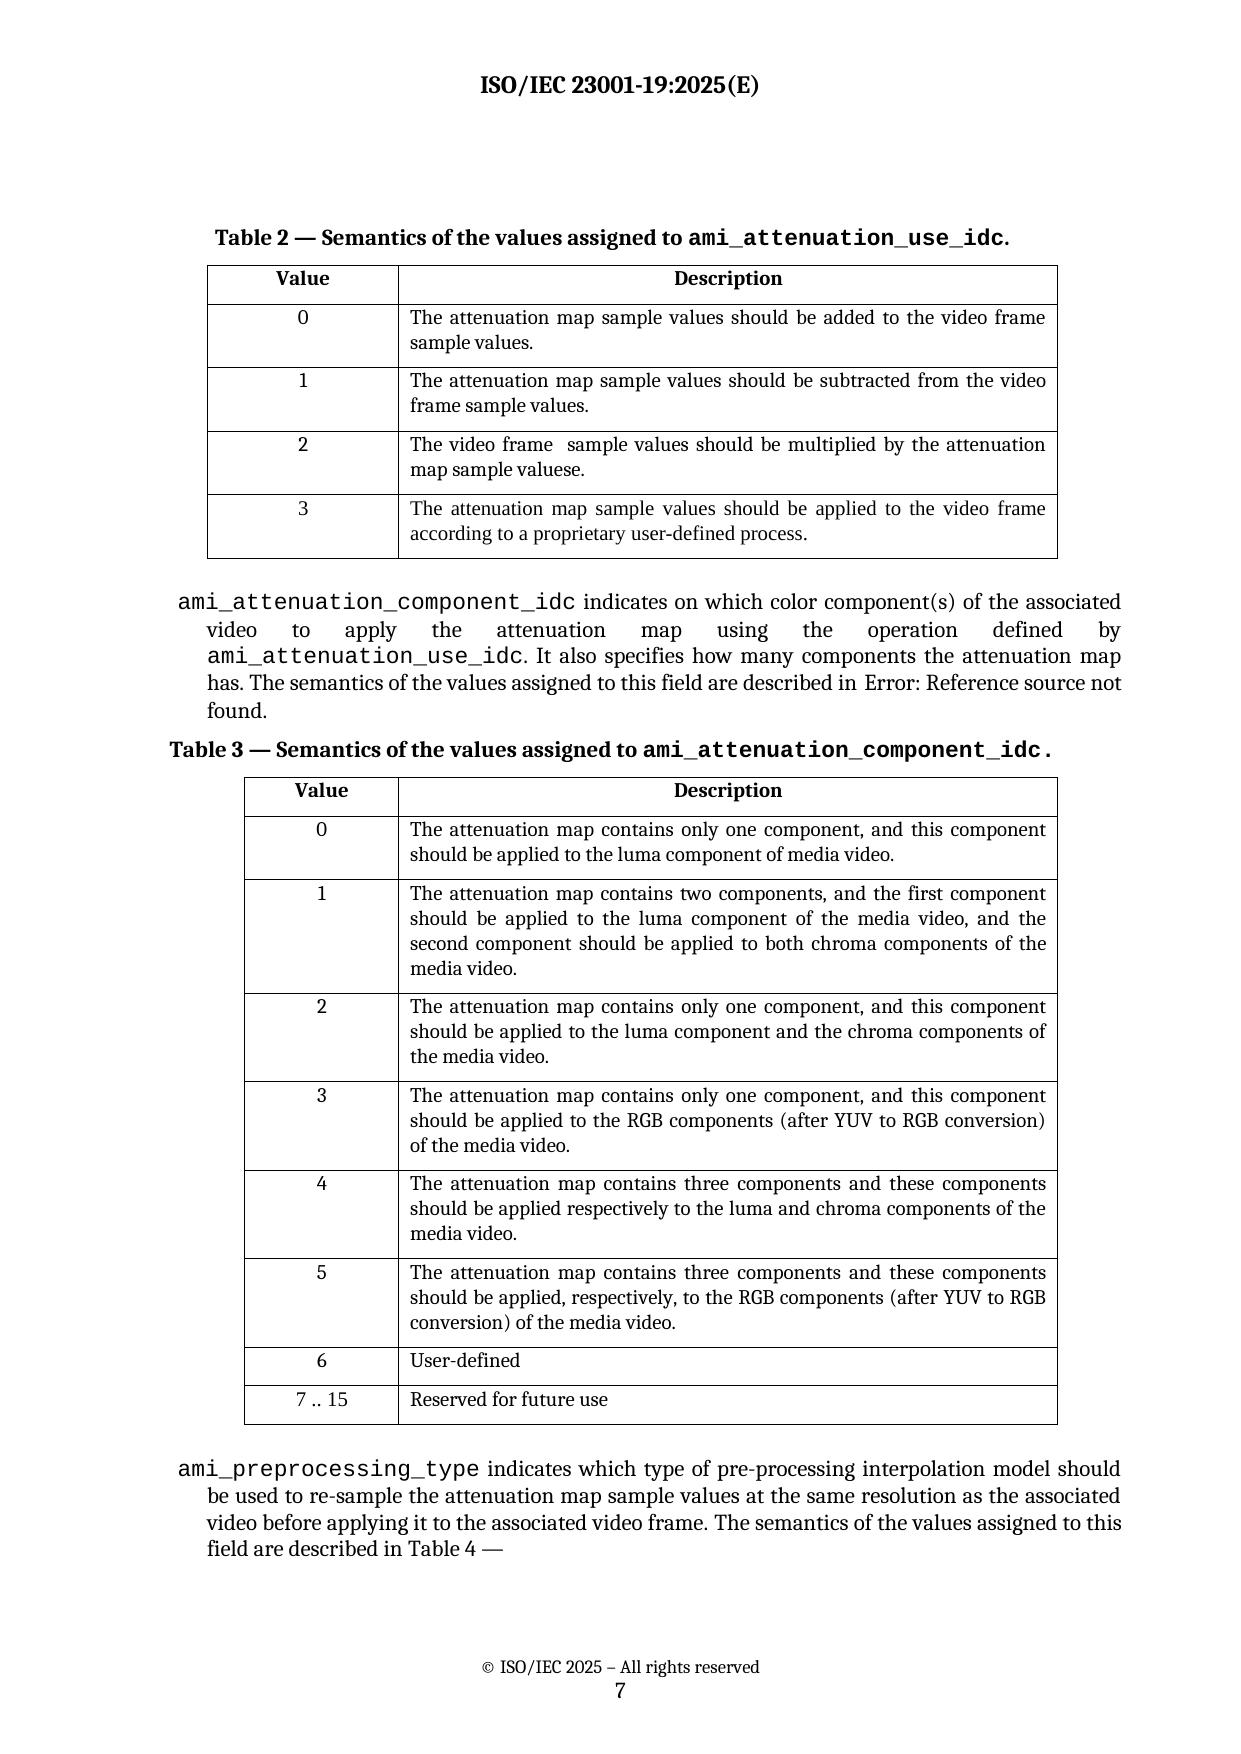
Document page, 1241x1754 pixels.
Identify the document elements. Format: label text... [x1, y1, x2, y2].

title Semantics of the values assigned to ami_attenuation_use_idc. [156, 225, 1122, 252]
table_cell The attenuation map sample values should be subtracted from the video frame sample values. [399, 368, 1057, 431]
table_cell 3 [208, 495, 398, 558]
table_cell 7 .. 15 [245, 1386, 398, 1424]
table_cell The attenuation map contains three components and these components should be applied respectively to the luma and chroma components of the media video. [399, 1171, 1057, 1258]
table_cell 6 [245, 1348, 398, 1385]
text ami_preprocessing_type indicates which type of pre-processing interpolation model should be used to re-sample the attenuation map sample values at the same resolution as the associated video before applying it to the associated video frame. The semantics of the values assigned to this field are described in ‎Table 4. [177, 1456, 1122, 1562]
table_cell The video frame sample values should be multiplied by the attenuation map sample valuese. [399, 432, 1057, 494]
table_cell 0 [245, 817, 398, 879]
table_cell The attenuation map contains only one component, and this component should be applied to the luma component and the chroma components of the media video. [399, 994, 1057, 1081]
table_header Value [245, 778, 398, 816]
table_cell The attenuation map contains only one component, and this component should be applied to the RGB components (after YUV to RGB conversion) of the media video. [399, 1082, 1057, 1170]
table_header Value [208, 266, 398, 303]
table_cell Reserved for future use [399, 1386, 1057, 1424]
table_cell 0 [208, 305, 398, 367]
table_cell User-defined [399, 1348, 1057, 1385]
table_header Description [399, 778, 1057, 816]
table_cell 3 [245, 1082, 398, 1170]
table_cell 1 [208, 368, 398, 431]
table_cell 2 [245, 994, 398, 1081]
table_cell 1 [245, 880, 398, 993]
table_cell The attenuation map contains only one component, and this component should be applied to the luma component of media video. [399, 817, 1057, 879]
table_cell 5 [245, 1259, 398, 1347]
title Semantics of the values assigned to ami_attenuation_component_idc. [156, 737, 1122, 764]
table_cell The attenuation map contains two components, and the first component should be applied to the luma component of the media video, and the second component should be applied to both chroma components of the media video. [399, 880, 1057, 993]
table_cell The attenuation map sample values should be applied to the video frame according to a proprietary user-defined process. [399, 495, 1057, 558]
table_cell The attenuation map sample values should be added to the video frame sample values. [399, 305, 1057, 367]
table_header Description [399, 266, 1057, 303]
table_cell The attenuation map contains three components and these components should be applied, respectively, to the RGB components (after YUV to RGB conversion) of the media video. [399, 1259, 1057, 1347]
table_cell 4 [245, 1171, 398, 1258]
table_cell 2 [208, 432, 398, 494]
